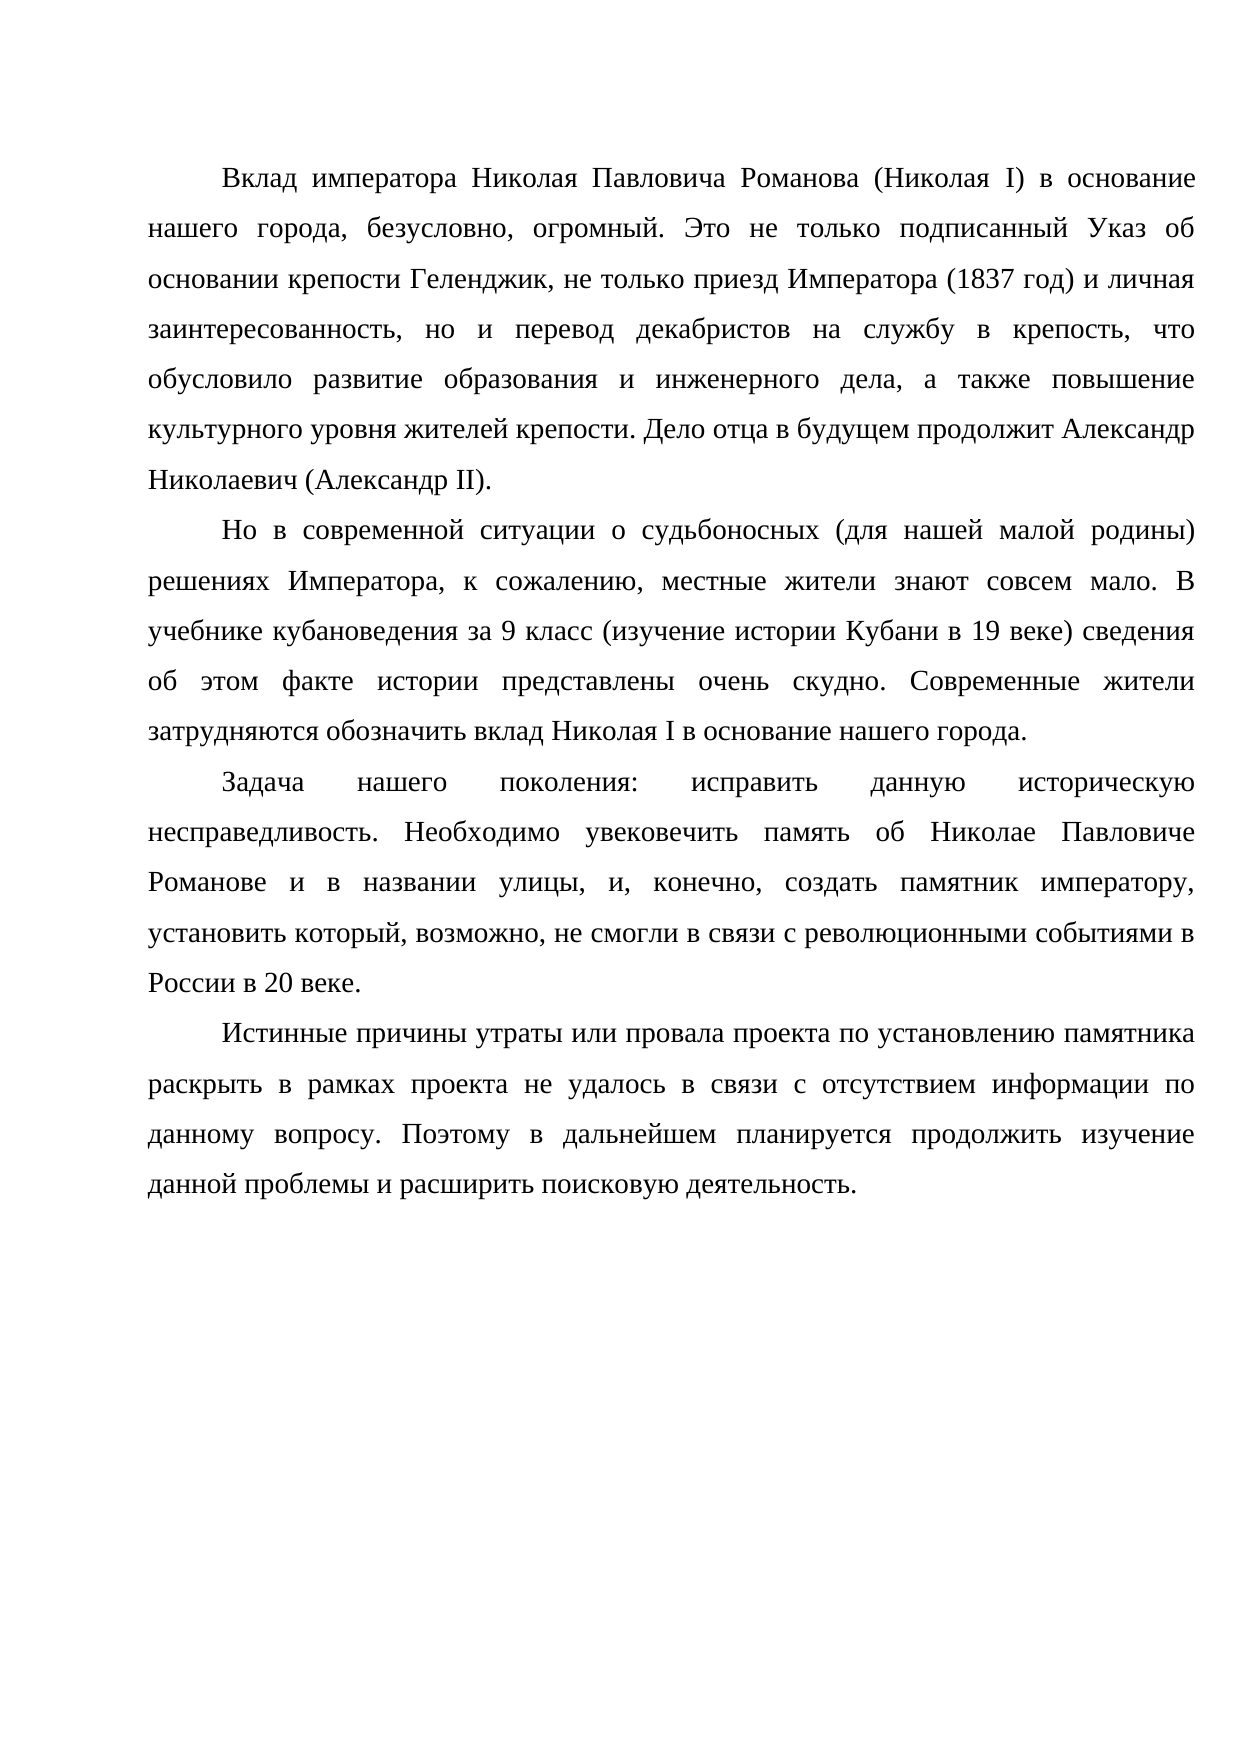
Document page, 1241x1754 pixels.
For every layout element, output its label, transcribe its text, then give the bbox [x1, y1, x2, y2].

text Вклад императора Николая Павловича Романова (Николая I) в основание нашего города, безусловно, огромный. Это не только подписанный Указ об основании крепости Геленджик, не только приезд Императора (1837 год) и личная заинтересованность, но и перевод декабристов на службу в крепость, что обусловило развитие образования и инженерного дела, а также повышение культурного уровня жителей крепости. Дело отца в будущем продолжит Александр Николаевич (Александр II). [148, 160, 1196, 496]
text Задача нашего поколения: исправить данную историческую несправедливость. Необходимо увековечить память об Николае Павловиче Романове и в названии улицы, и, конечно, создать памятник императору, установить который, возможно, не смогли в связи с революционными событиями в России в 20 веке. [148, 764, 1196, 999]
text Но в современной ситуации о судьбоносных (для нашей малой родины) решениях Императора, к сожалению, местные жители знают совсем мало. В учебнике кубановедения за 9 класс (изучение истории Кубани в 19 веке) сведения об этом факте истории представлены очень скудно. Современные жители затрудняются обозначить вклад Николая I в основание нашего города. [148, 512, 1196, 747]
text Истинные причины утраты или провала проекта по установлению памятника раскрыть в рамках проекта не удалось в связи с отсутствием информации по данному вопросу. Поэтому в дальнейшем планируется продолжить изучение данной проблемы и расширить поисковую деятельность. [148, 1015, 1196, 1200]
